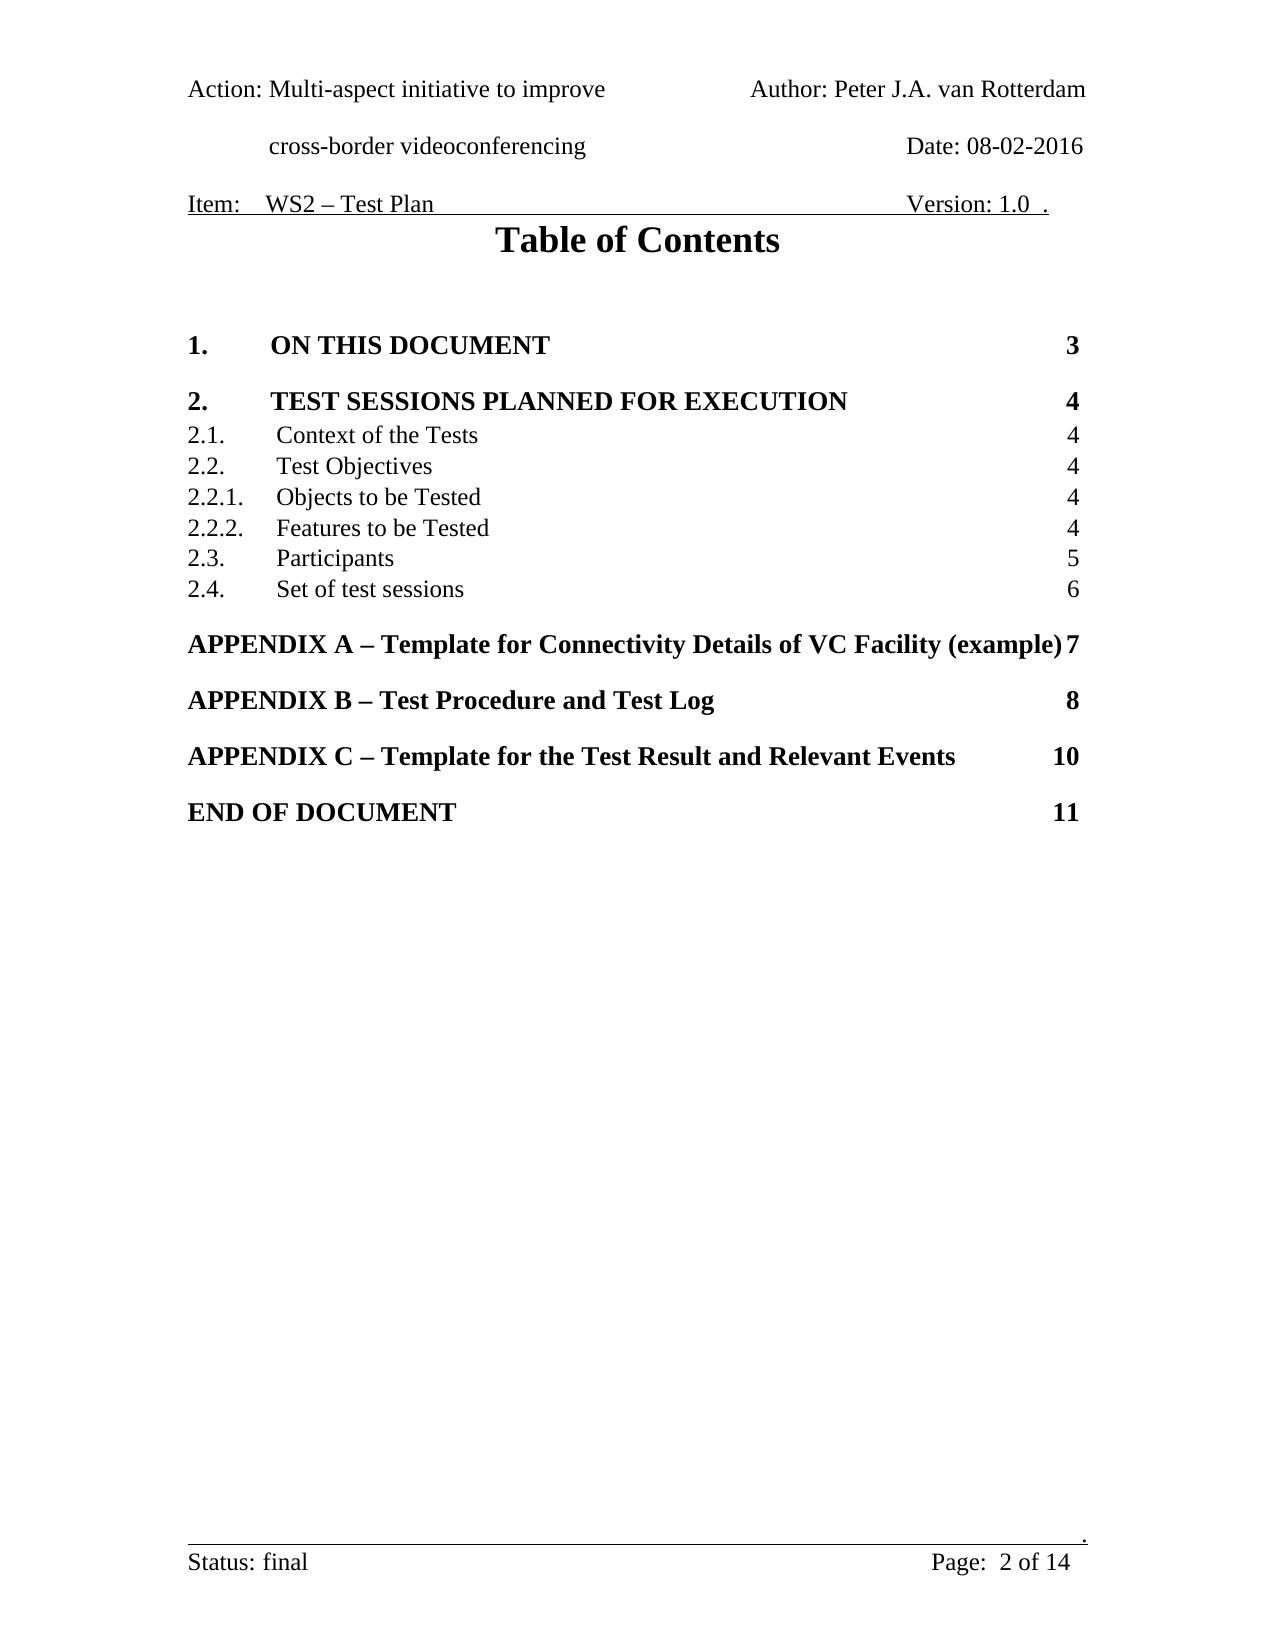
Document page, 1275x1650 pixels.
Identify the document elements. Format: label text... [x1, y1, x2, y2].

text APPENDIX C – Template for the Test Result and Relevant Events 10 [187, 740, 1087, 772]
text 2.1. Context of the Tests 4 [187, 420, 1087, 449]
text APPENDIX A – Template for Connectivity Details of VC Facility (example) 7 [187, 628, 1087, 659]
text 2. TEST SESSIONS PLANNED FOR EXECUTION 4 [187, 385, 1087, 416]
text END OF DOCUMENT 11 [187, 797, 1087, 828]
text 2.2.2. Features to be Tested 4 [187, 513, 1087, 541]
text APPENDIX B – Test Procedure and Test Log 8 [187, 684, 1087, 715]
text 2.4. Set of test sessions 6 [187, 574, 1087, 603]
text 2.2.1. Objects to be Tested 4 [187, 482, 1087, 511]
text 2.3. Participants 5 [187, 543, 1087, 572]
text 1. ON THIS DOCUMENT 3 [187, 329, 1087, 360]
text 2.2. Test Objectives 4 [187, 451, 1087, 480]
text Table of Contents [187, 217, 1087, 261]
